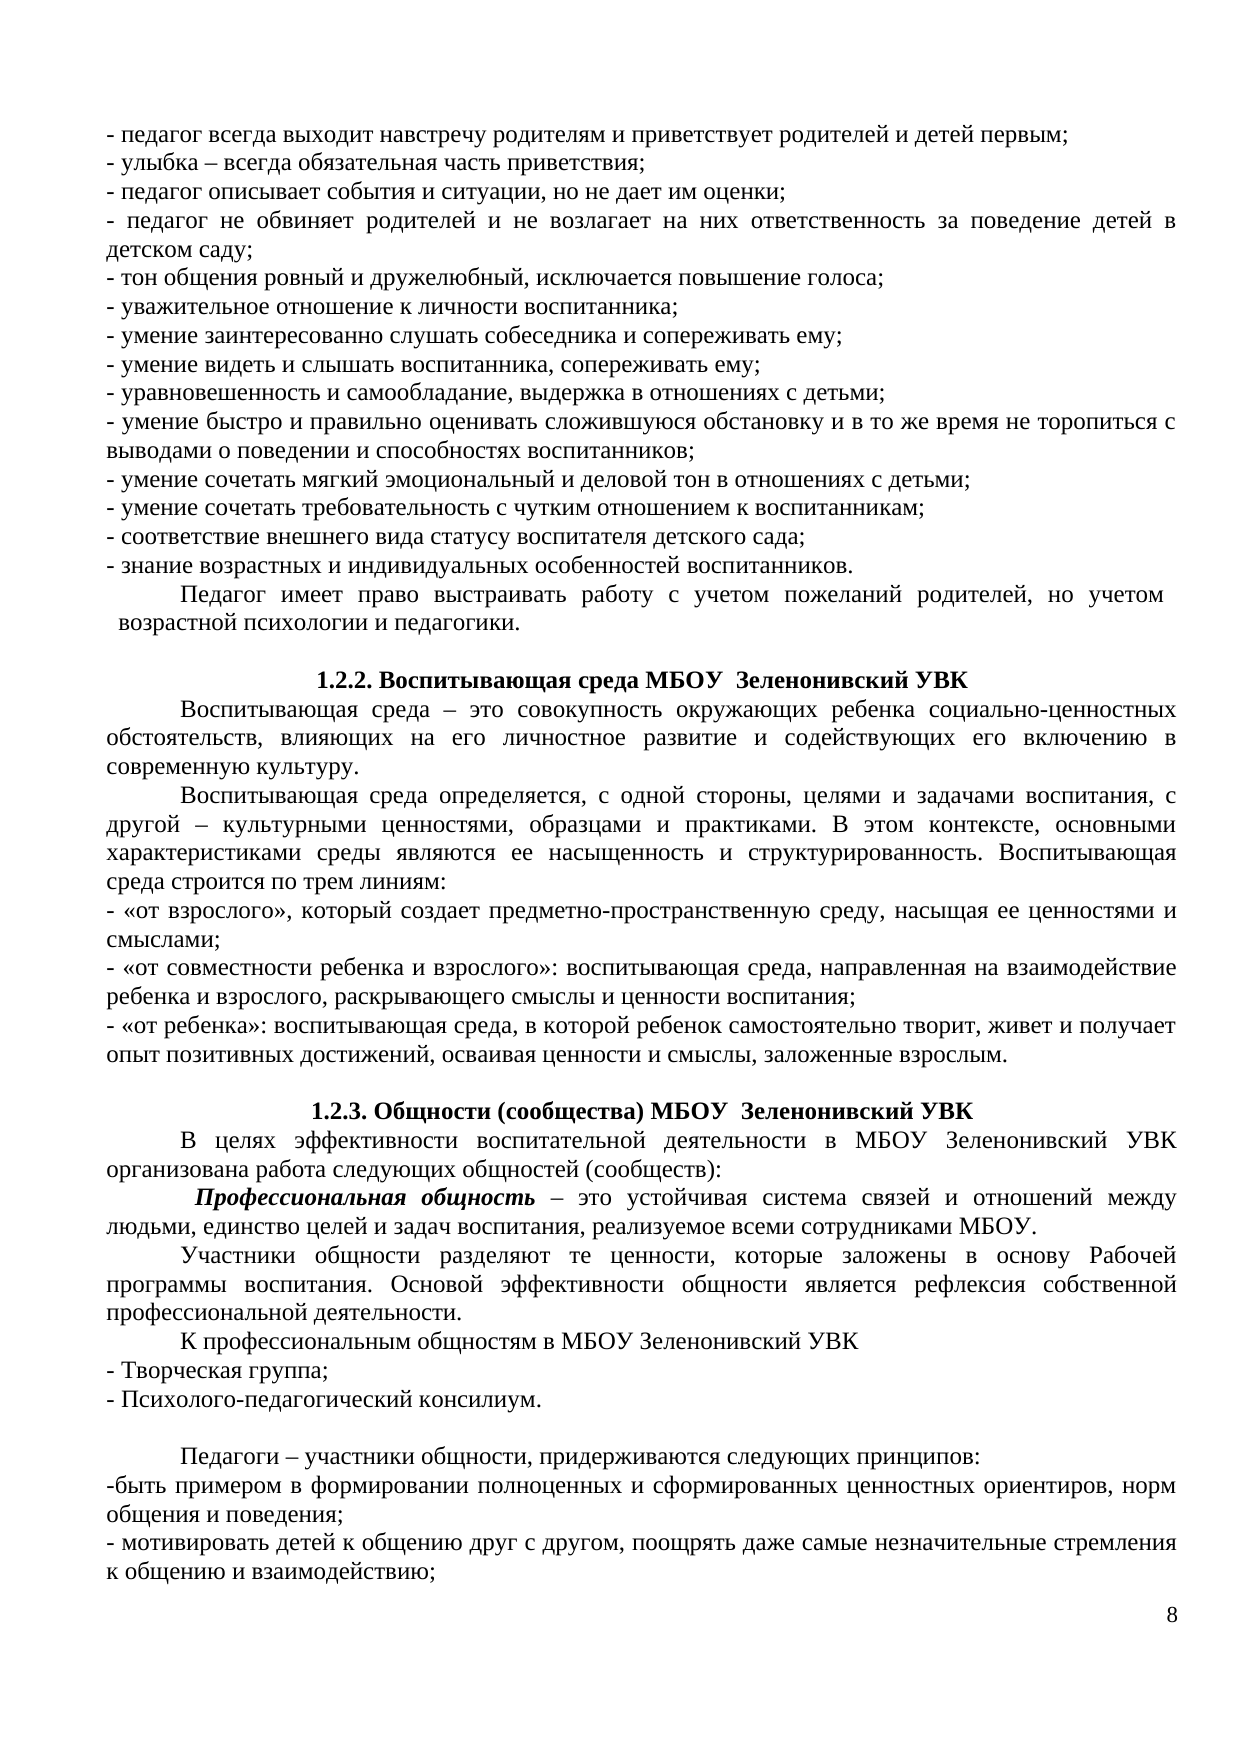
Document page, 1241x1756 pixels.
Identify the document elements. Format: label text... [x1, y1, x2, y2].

text - мотивировать детей к общению друг с другом, поощрять даже самые незначительные стремления к общению и взаимодействию; [106, 1527, 1178, 1585]
text Педагог имеет право выстраивать работу с учетом пожеланий родителей, но учетом возрастной психологии и педагогики. [118, 579, 1165, 636]
text - педагог описывает события и ситуации, но не дает им оценки; [106, 176, 1178, 205]
text - «от совместности ребенка и взрослого»: воспитывающая среда, направленная на взаимодействие ребенка и взрослого, раскрывающего смыслы и ценности воспитания; [106, 952, 1178, 1010]
text - педагог всегда выходит навстречу родителям и приветствует родителей и детей первым; [106, 119, 1178, 147]
text - Психолого-педагогический консилиум. [106, 1384, 1178, 1412]
text - тон общения ровный и дружелюбный, исключается повышение голоса; [106, 262, 1178, 291]
text - улыбка – всегда обязательная часть приветствия; [106, 147, 1178, 176]
text - уравновешенность и самообладание, выдержка в отношениях с детьми; [106, 377, 1178, 406]
text - «от ребенка»: воспитывающая среда, в которой ребенок самостоятельно творит, живет и получает опыт позитивных достижений, осваивая ценности и смыслы, заложенные взрослым. [106, 1010, 1178, 1067]
text - умение быстро и правильно оценивать сложившуюся обстановку и в то же время не торопиться с выводами о поведении и способностях воспитанников; [106, 406, 1178, 464]
text - знание возрастных и индивидуальных особенностей воспитанников. [106, 550, 1178, 579]
text - соответствие внешнего вида статусу воспитателя детского сада; [106, 521, 1178, 550]
text - умение сочетать мягкий эмоциональный и деловой тон в отношениях с детьми; [106, 464, 1178, 492]
text В целях эффективности воспитательной деятельности в МБОУ Зеленонивский УВК организована работа следующих общностей (сообществ): [106, 1125, 1178, 1182]
text - умение заинтересованно слушать собеседника и сопереживать ему; [106, 320, 1178, 349]
text - умение видеть и слышать воспитанника, сопереживать ему; [106, 349, 1178, 377]
text Профессиональная общность – это устойчивая система связей и отношений между людьми, единство целей и задач воспитания, реализуемое всеми сотрудниками МБОУ. [106, 1182, 1178, 1240]
text - «от взрослого», который создает предметно-пространственную среду, насыщая ее ценностями и смыслами; [106, 895, 1178, 952]
text Воспитывающая среда определяется, с одной стороны, целями и задачами воспитания, с другой – культурными ценностями, образцами и практиками. В этом контексте, основными характеристиками среды являются ее насыщенность и структурированность. Воспитывающая среда строится по трем линиям: [106, 780, 1178, 895]
text - умение сочетать требовательность с чутким отношением к воспитанникам; [106, 492, 1178, 521]
text -быть примером в формировании полноценных и сформированных ценностных ориентиров, норм общения и поведения; [106, 1470, 1178, 1527]
text 1.2.2. Воспитывающая среда МБОУ Зеленонивский УВК [106, 665, 1178, 694]
text Воспитывающая среда – это совокупность окружающих ребенка социально-ценностных обстоятельств, влияющих на его личностное развитие и содействующих его включению в современную культуру. [106, 694, 1178, 780]
text Участники общности разделяют те ценности, которые заложены в основу Рабочей программы воспитания. Основой эффективности общности является рефлексия собственной профессиональной деятельности. [106, 1240, 1178, 1326]
text 1.2.3. Общности (сообщества) МБОУ Зеленонивский УВК [106, 1096, 1178, 1125]
text - Творческая группа; [106, 1355, 1178, 1384]
text Педагоги – участники общности, придерживаются следующих принципов: [106, 1441, 1178, 1470]
text К профессиональным общностям в МБОУ Зеленонивский УВК [106, 1326, 1178, 1355]
text - педагог не обвиняет родителей и не возлагает на них ответственность за поведение детей в детском саду; [106, 205, 1178, 262]
text - уважительное отношение к личности воспитанника; [106, 291, 1178, 320]
